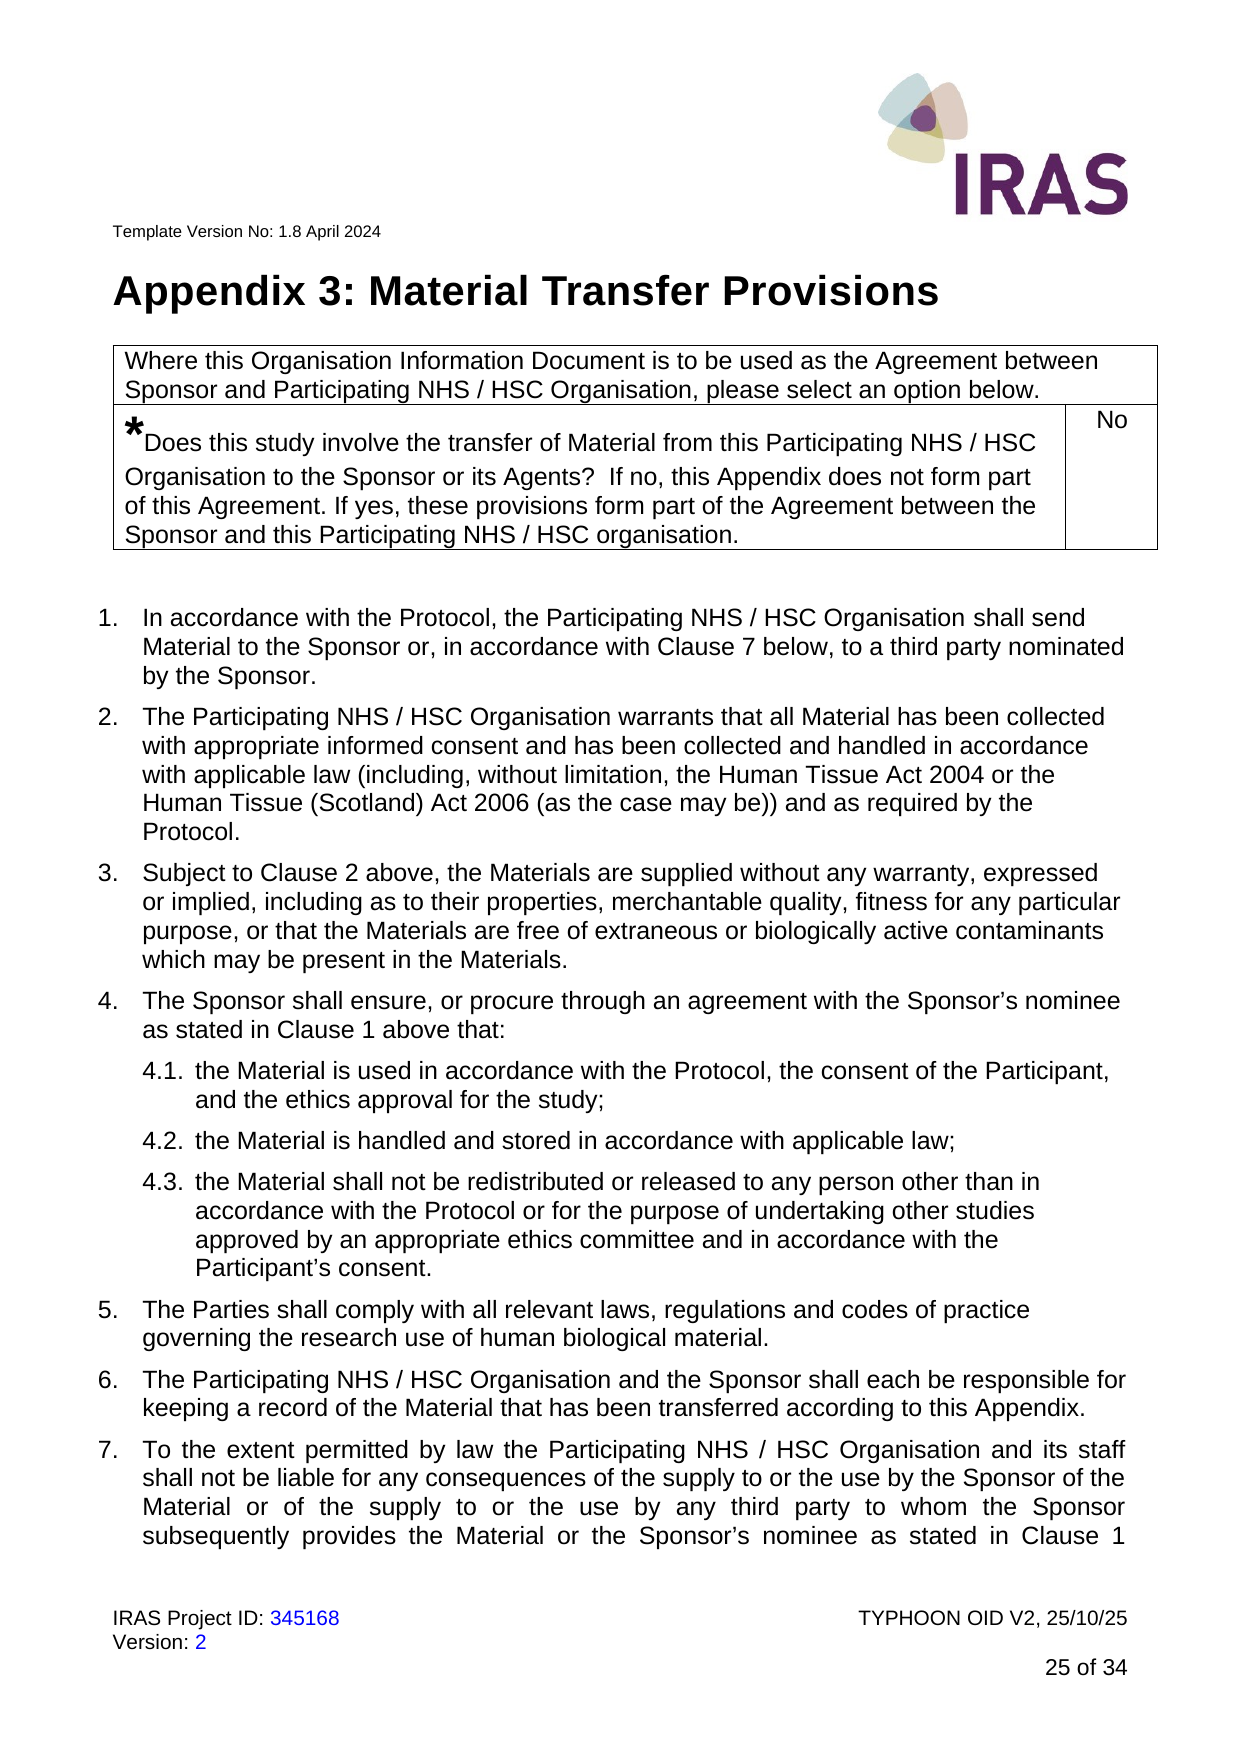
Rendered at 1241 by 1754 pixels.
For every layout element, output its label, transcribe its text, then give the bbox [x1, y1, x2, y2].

list The Sponsor shall ensure, or procure through an agreement with the Sponsor’s nominee as stated in Clause 1 above that: [98, 986, 1128, 1043]
list The Participating NHS / HSC Organisation warrants that all Material has been collected with appropriate informed consent and has been collected and handled in accordance with applicable law (including, without limitation, the Human Tissue Act 2004 or the Human Tissue (Scotland) Act 2006 (as the case may be)) and as required by the Protocol. [98, 702, 1128, 846]
list the Material is handled and stored in accordance with applicable law; [142, 1126, 1128, 1155]
list The Participating NHS / HSC Organisation and the Sponsor shall each be responsible for keeping a record of the Material that has been transferred according to this Appendix. [98, 1365, 1128, 1422]
list Subject to Clause 2 above, the Materials are supplied without any warranty, expressed or implied, including as to their properties, merchantable quality, fitness for any particular purpose, or that the Materials are free of extraneous or biologically active contaminants which may be present in the Materials. [98, 858, 1128, 973]
list the Material is used in accordance with the Protocol, the consent of the Participant, and the ethics approval for the study; [142, 1056, 1128, 1113]
table_header Where this Organisation Information Document is to be used as the Agreement between Sponsor and Participating NHS / HSC Organisation, please select an option below. [114, 346, 1157, 404]
list In accordance with the Protocol, the Participating NHS / HSC Organisation shall send Material to the Sponsor or, in accordance with Clause 7 below, to a third party nominated by the Sponsor. [98, 603, 1128, 690]
list The Parties shall comply with all relevant laws, regulations and codes of practice governing the research use of human biological material. [98, 1295, 1128, 1352]
subtitle Appendix 3: Material Transfer Provisions [112, 266, 1128, 314]
list the Material shall not be redistributed or released to any person other than in accordance with the Protocol or for the purpose of undertaking other studies approved by an appropriate ethics committee and in accordance with the Participant’s consent. [142, 1167, 1128, 1282]
table_cell *Does this study involve the transfer of Material from this Participating NHS / HSC Organisation to the Sponsor or its Agents? If no, this Appendix does not form part of this Agreement. If yes, these provisions form part of the Agreement between the Sponsor and this Participating NHS / HSC organisation. [114, 405, 1065, 549]
picture [878, 73, 1128, 222]
